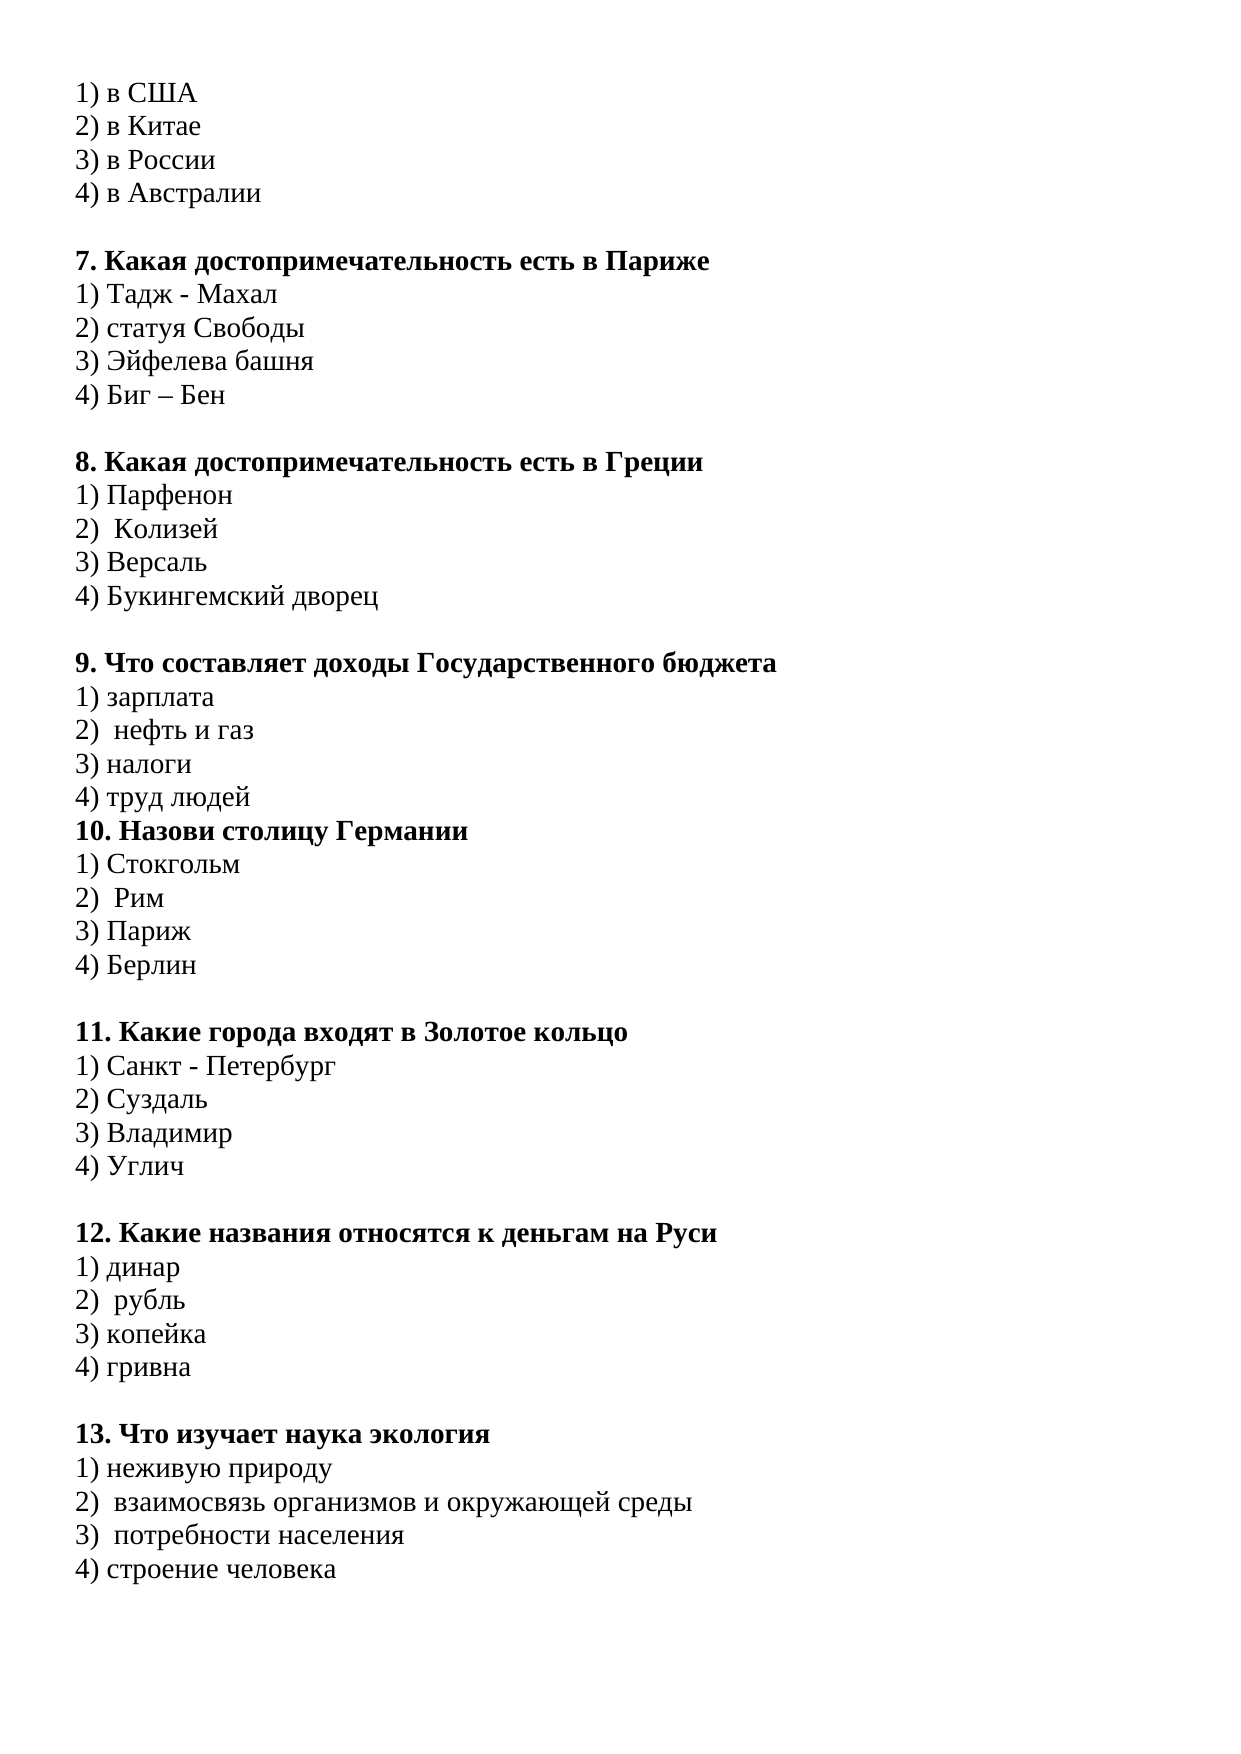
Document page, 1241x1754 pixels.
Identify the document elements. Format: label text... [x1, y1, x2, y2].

text 3) налоги [75, 746, 1165, 779]
text 3) в России [75, 142, 1165, 176]
text 4) Берлин [75, 947, 1165, 981]
text 2) в Китае [75, 108, 1165, 142]
text 2) Рим [75, 880, 1165, 913]
text 1) в США [75, 75, 1165, 108]
text 1) динар [75, 1249, 1165, 1282]
text 4) Углич [75, 1148, 1165, 1182]
text 13. Что изучает наука экология [75, 1417, 1165, 1450]
text 4) строение человека [75, 1551, 1165, 1584]
text 7. Какая достопримечательность есть в Париже [75, 243, 1165, 276]
text 2) статуя Свободы [75, 310, 1165, 343]
text 1) Стокгольм [75, 846, 1165, 880]
text 3) Эйфелева башня [75, 343, 1165, 377]
text 10. Назови столицу Германии [75, 813, 1165, 846]
text 12. Какие названия относятся к деньгам на Руси [75, 1215, 1165, 1249]
text 9. Что составляет доходы Государственного бюджета [75, 645, 1165, 679]
text 3) Владимир [75, 1115, 1165, 1148]
text 4) Букингемский дворец [75, 578, 1165, 612]
text 1) Парфенон [75, 477, 1165, 511]
text 4) труд людей [75, 779, 1165, 813]
text 1) Санкт - Петербург [75, 1048, 1165, 1081]
text 2) нефть и газ [75, 712, 1165, 746]
text 4) в Австралии [75, 176, 1165, 209]
text 3) Версаль [75, 544, 1165, 578]
text 2) взаимосвязь организмов и окружающей среды [75, 1484, 1165, 1517]
text 4) гривна [75, 1349, 1165, 1383]
text 8. Какая достопримечательность есть в Греции [75, 444, 1165, 477]
text 11. Какие города входят в Золотое кольцо [75, 1014, 1165, 1048]
text 1) Тадж - Махал [75, 276, 1165, 310]
text 4) Биг – Бен [75, 377, 1165, 410]
text 3) потребности населения [75, 1517, 1165, 1551]
text 2) Суздаль [75, 1081, 1165, 1115]
text 2) рубль [75, 1282, 1165, 1316]
text 2) Колизей [75, 511, 1165, 544]
text 1) неживую природу [75, 1450, 1165, 1484]
text 1) зарплата [75, 679, 1165, 712]
text 3) Париж [75, 913, 1165, 947]
text 3) копейка [75, 1316, 1165, 1349]
